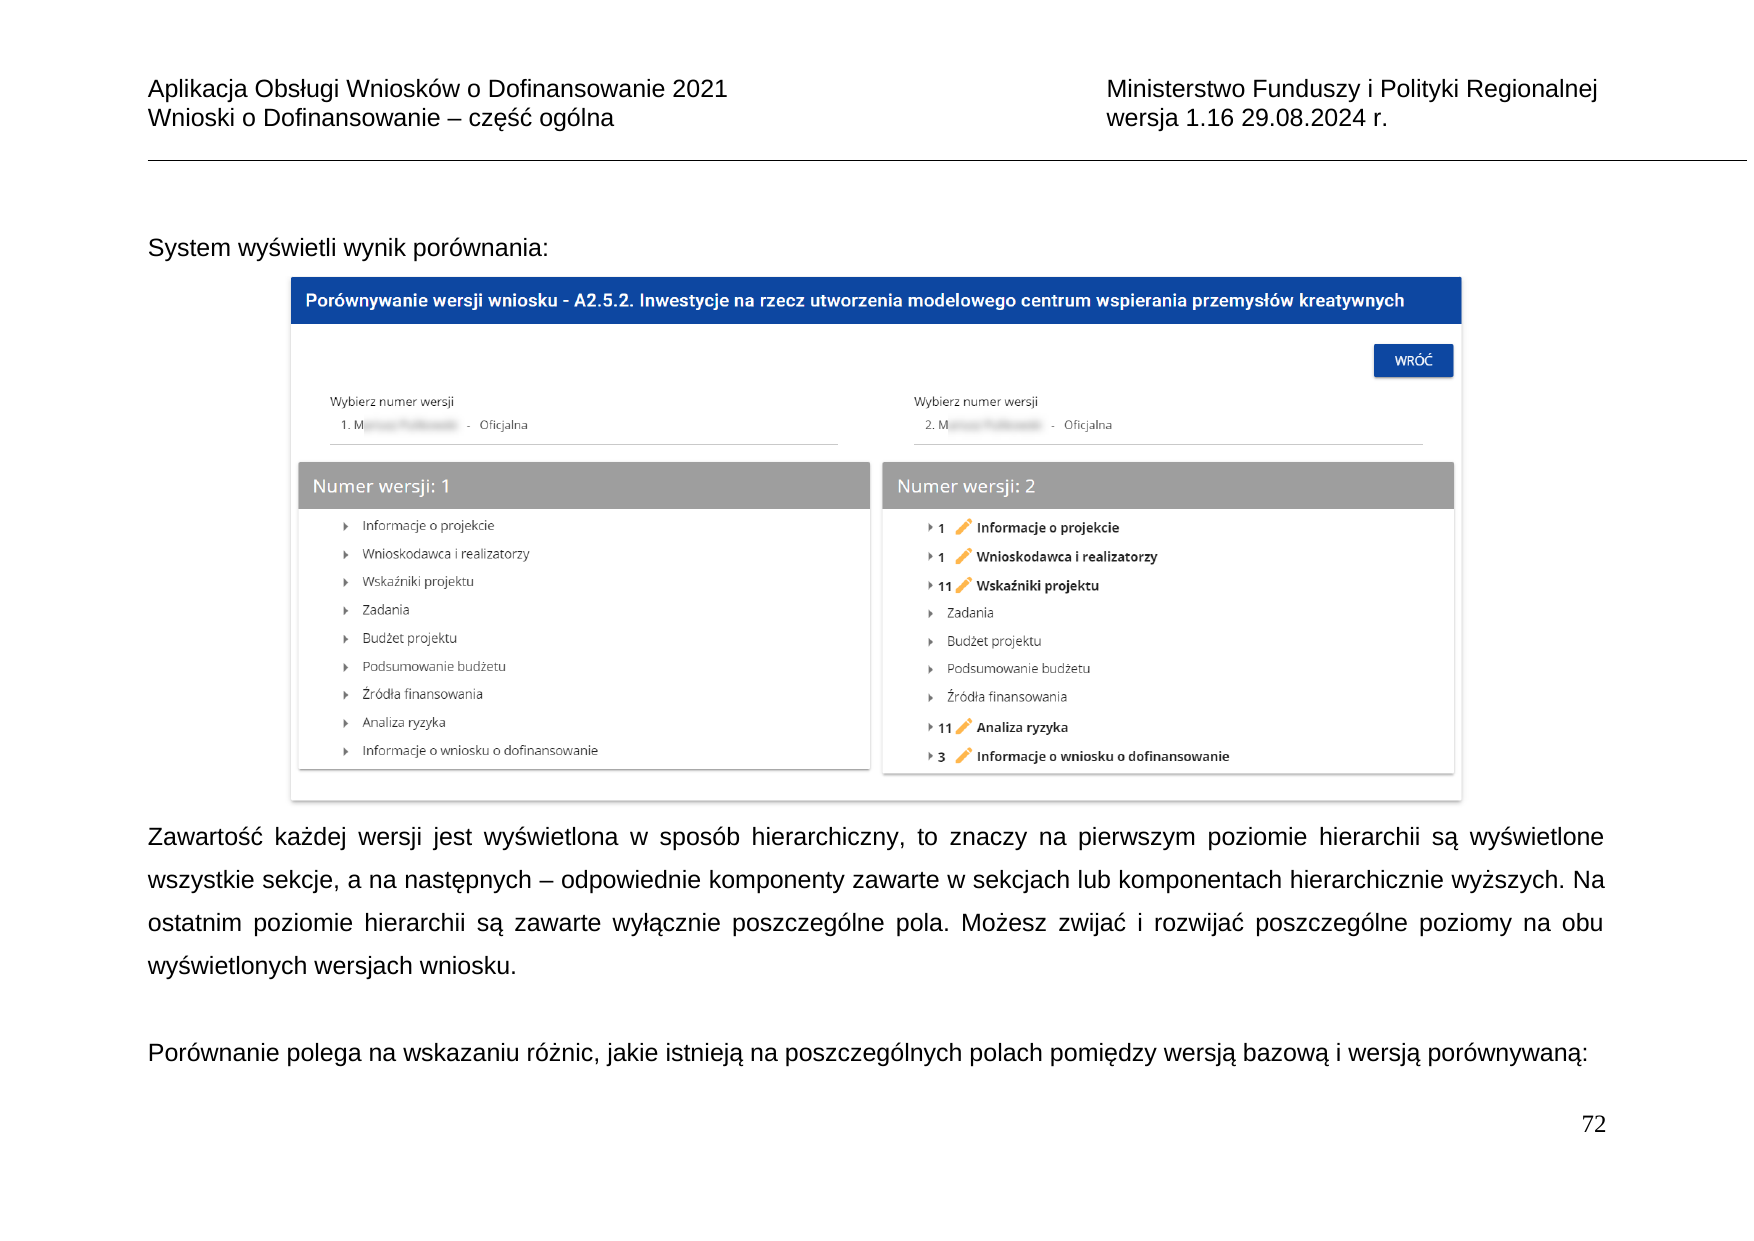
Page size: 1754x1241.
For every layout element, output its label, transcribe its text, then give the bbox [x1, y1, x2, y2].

text Zawartość każdej wersji jest wyświetlona w sposób hierarchiczny, to znaczy na pierwszym poziomie hierarchii są wyświetlone wszystkie sekcje, a na następnych – odpowiednie komponenty zawarte w sekcjach lub komponentach hierarchicznie wyższych. Na ostatnim poziomie hierarchii są zawarte wyłącznie poszczególne pola. Możesz zwijać i rozwijać poszczególne poziomy na obu wyświetlonych wersjach wniosku. [148, 822, 1606, 980]
picture [285, 276, 1469, 808]
text Porównanie polega na wskazaniu różnic, jakie istnieją na poszczególnych polach pomiędzy wersją bazową i wersją porównywaną: [148, 1037, 1606, 1066]
text System wyświetli wynik porównania: [148, 233, 1606, 262]
